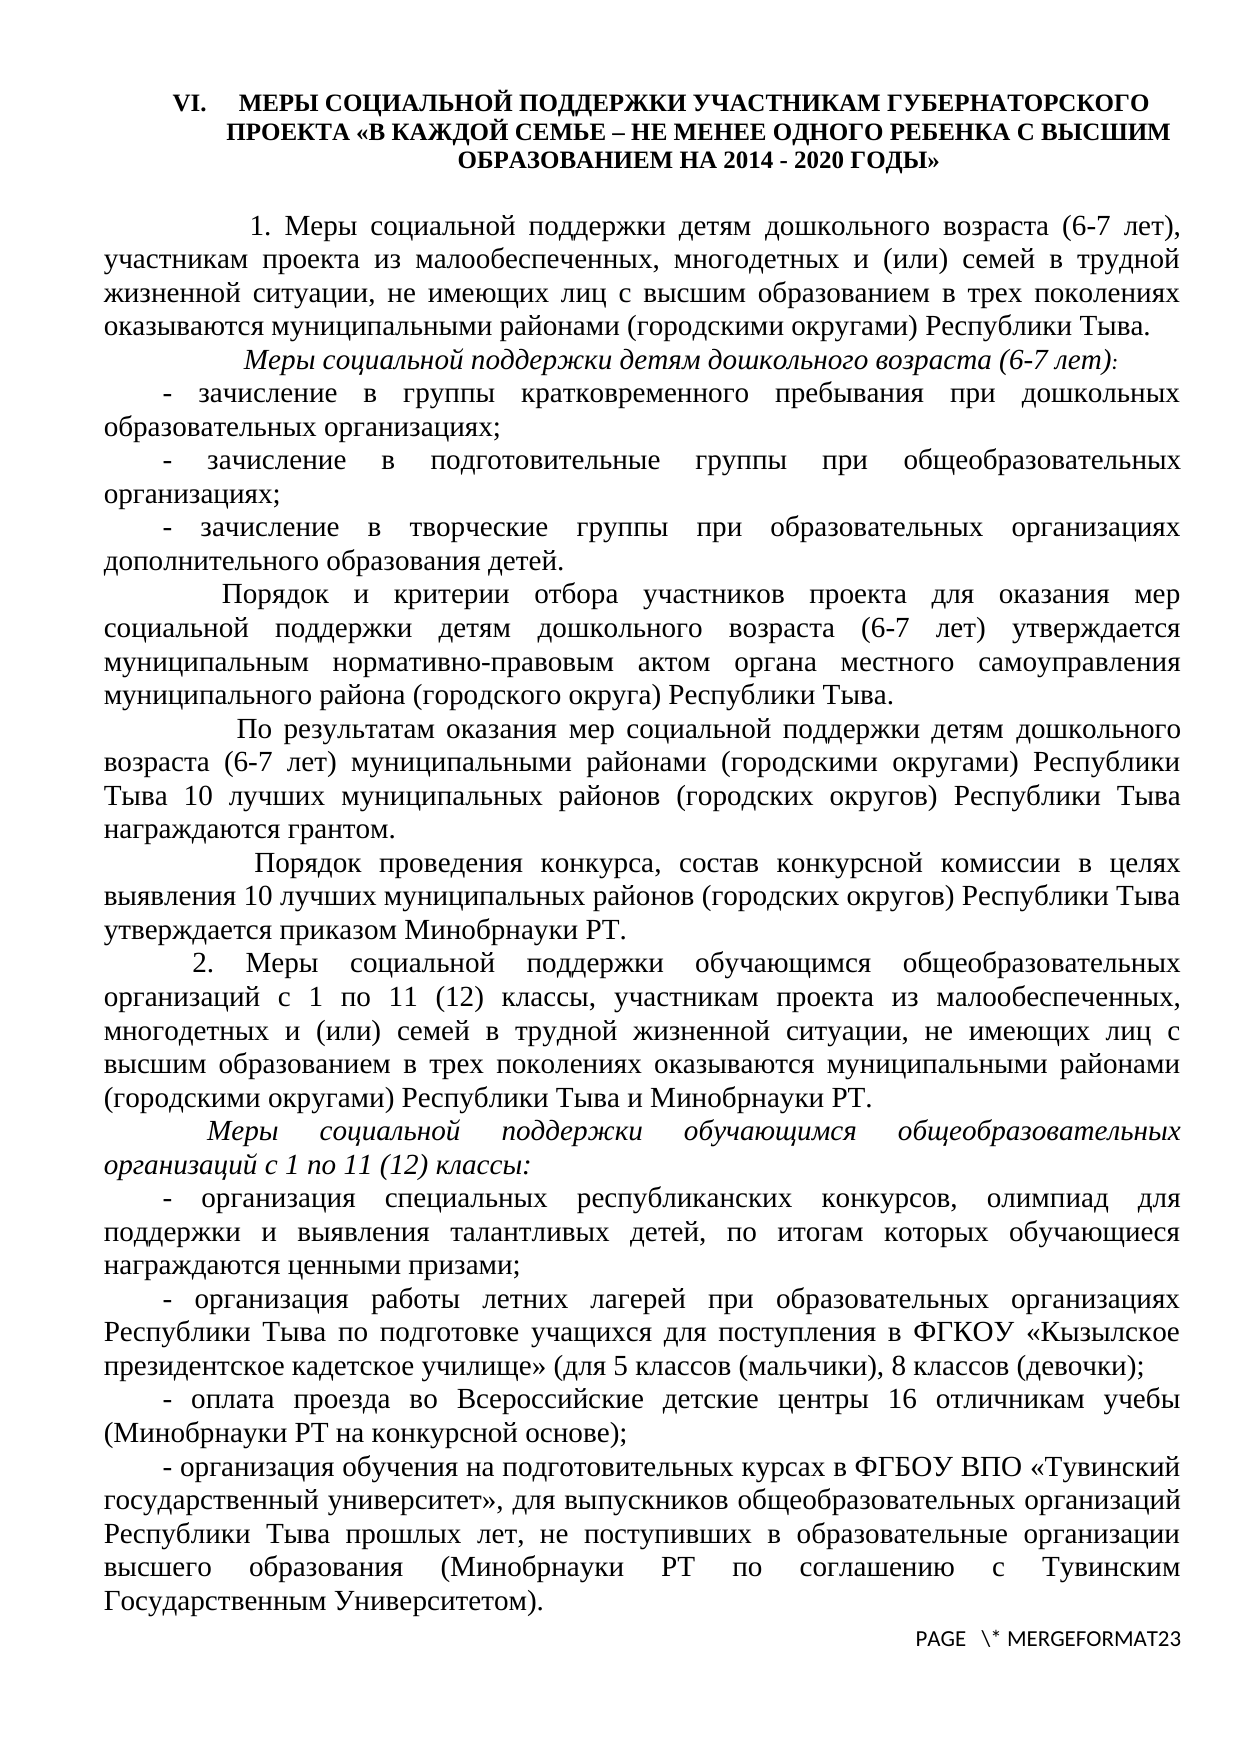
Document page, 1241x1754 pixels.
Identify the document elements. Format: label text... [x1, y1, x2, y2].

text - организация работы летних лагерей при образовательных организациях Республики Тыва по подготовке учащихся для поступления в ФГКОУ «Кызылское президентское кадетское училище» (для 5 классов (мальчики), 8 классов (девочки); [103, 1281, 1181, 1382]
text - зачисление в творческие группы при образовательных организациях дополнительного образования детей. [103, 509, 1181, 577]
text - оплата проезда во Всероссийские детские центры 16 отличникам учебы (Минобрнауки РТ на конкурсной основе); [103, 1382, 1181, 1449]
text По результатам оказания мер социальной поддержки детям дошкольного возраста (6-7 лет) муниципальными районами (городскими округами) Республики Тыва 10 лучших муниципальных районов (городских округов) Республики Тыва награждаются грантом. [103, 711, 1181, 845]
text Меры социальной поддержки детям дошкольного возраста (6-7 лет): [103, 342, 1181, 375]
text Порядок проведения конкурса, состав конкурсной комиссии в целях выявления 10 лучших муниципальных районов (городских округов) Республики Тыва утверждается приказом Минобрнауки РТ. [103, 845, 1181, 946]
list 1. Меры социальной поддержки детям дошкольного возраста (6-7 лет), участникам проекта из малообеспеченных, многодетных и (или) семей в трудной жизненной ситуации, не имеющих лиц с высшим образованием в трех поколениях оказываются муниципальными районами (городскими округами) Республики Тыва. [103, 208, 1181, 342]
text - организация обучения на подготовительных курсах в ФГБОУ ВПО «Тувинский государственный университет», для выпускников общеобразовательных организаций Республики Тыва прошлых лет, не поступивших в образовательные организации высшего образования (Минобрнауки РТ по соглашению с Тувинским Государственным Университетом). [103, 1449, 1181, 1616]
list МЕРЫ СОЦИАЛЬНОЙ ПОДДЕРЖКИ УЧАСТНИКАМ ГУБЕРНАТОРСКОГО ПРОЕКТА «В КАЖДОЙ СЕМЬЕ – НЕ МЕНЕЕ ОДНОГО РЕБЕНКА С ВЫСШИМ ОБРАЗОВАНИЕМ НА 2014 - 2020 ГОДЫ» [141, 88, 1181, 174]
text 2. Меры социальной поддержки обучающимся общеобразовательных организаций с 1 по 11 (12) классы, участникам проекта из малообеспеченных, многодетных и (или) семей в трудной жизненной ситуации, не имеющих лиц с высшим образованием в трех поколениях оказываются муниципальными районами (городскими округами) Республики Тыва и Минобрнауки РТ. [103, 946, 1181, 1113]
text - зачисление в группы кратковременного пребывания при дошкольных образовательных организациях; [103, 375, 1181, 442]
text - зачисление в подготовительные группы при общеобразовательных организациях; [103, 442, 1181, 509]
text Порядок и критерии отбора участников проекта для оказания мер социальной поддержки детям дошкольного возраста (6-7 лет) утверждается муниципальным нормативно-правовым актом органа местного самоуправления муниципального района (городского округа) Республики Тыва. [103, 577, 1181, 711]
text Меры социальной поддержки обучающимся общеобразовательных организаций с 1 по 11 (12) классы: [103, 1113, 1181, 1180]
text - организация специальных республиканских конкурсов, олимпиад для поддержки и выявления талантливых детей, по итогам которых обучающиеся награждаются ценными призами; [103, 1180, 1181, 1281]
